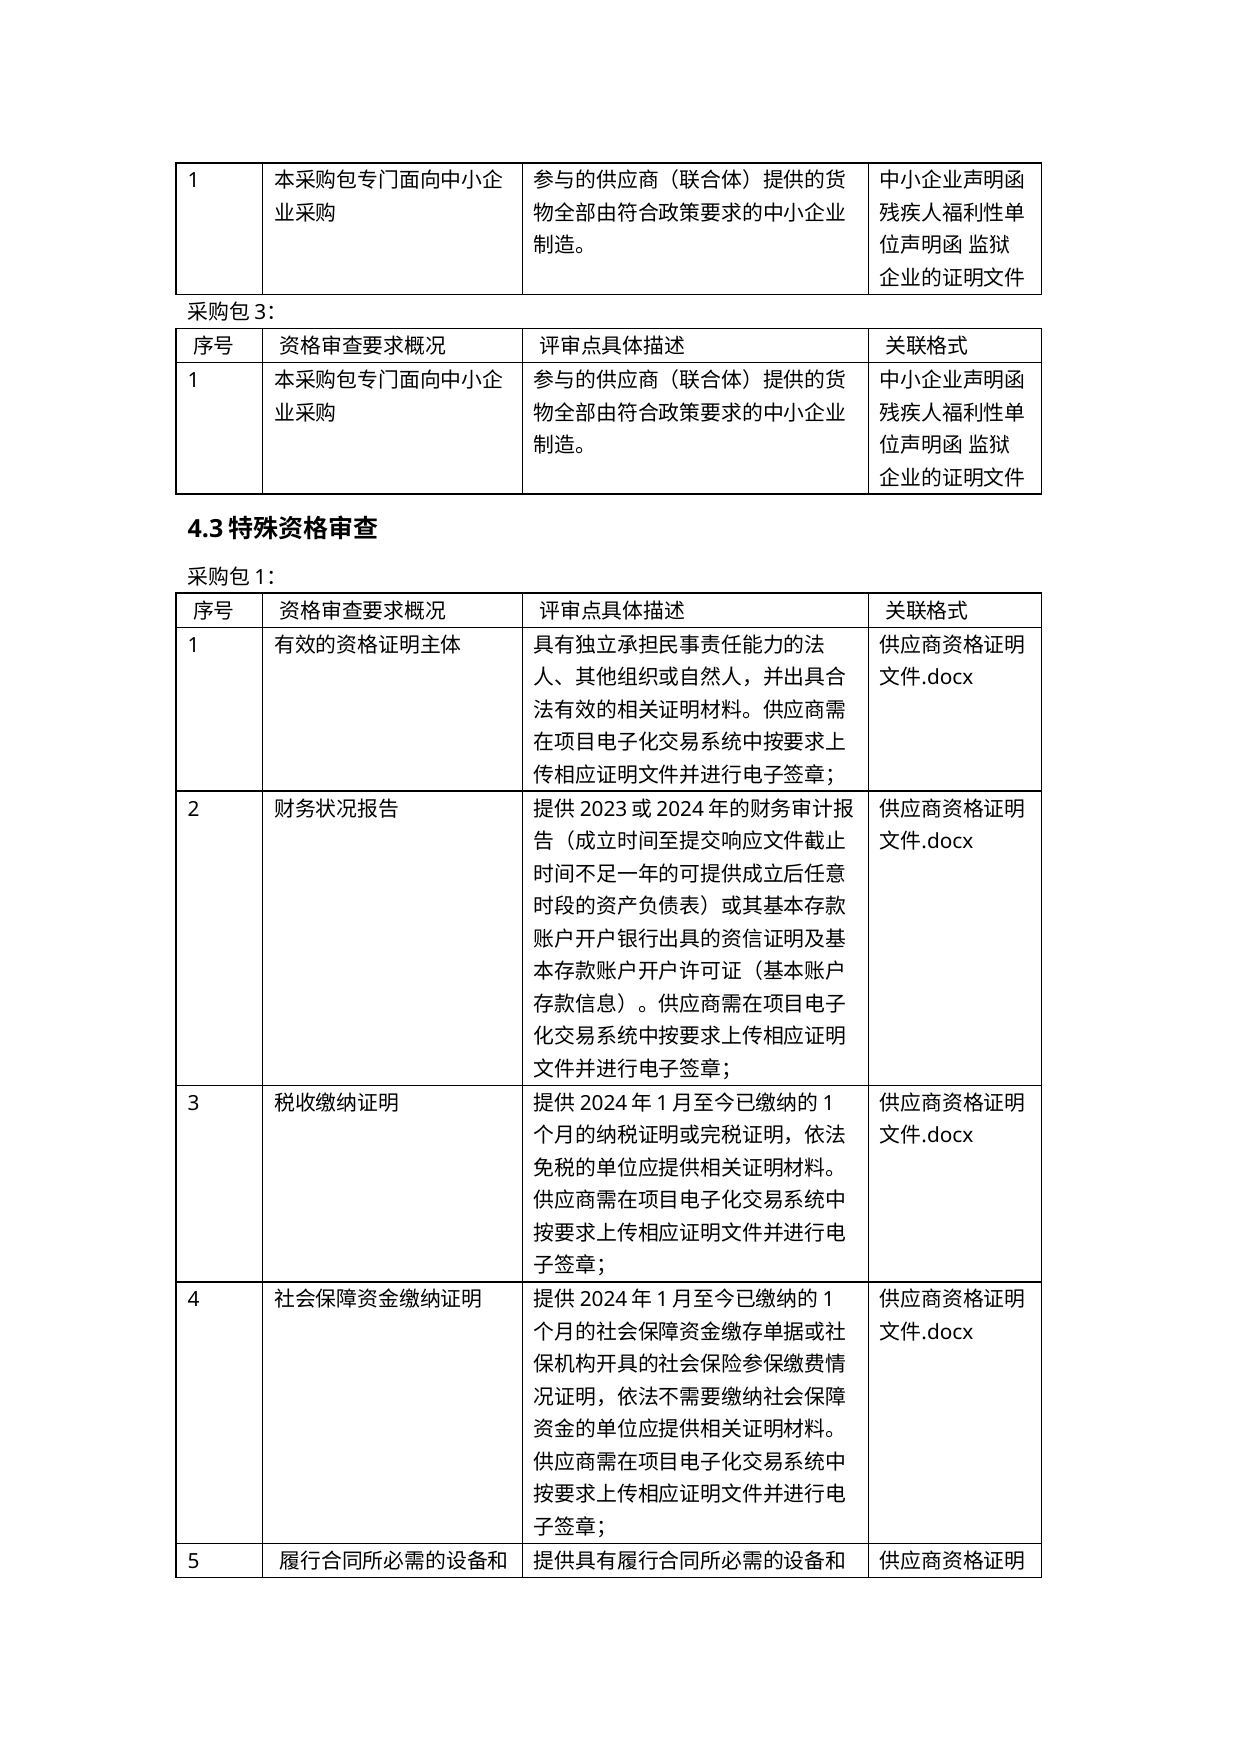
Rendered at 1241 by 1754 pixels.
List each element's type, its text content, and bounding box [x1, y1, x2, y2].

table_cell 税收缴纳证明 [263, 1086, 522, 1281]
table_cell 提供2024年1月至今已缴纳的1个月的社会保障资金缴存单据或社保机构开具的社会保险参保缴费情况证明，依法不需要缴纳社会保障资金的单位应提供相关证明材料。供应商需在项目电子化交易系统中按要求上传相应证明文件并进行电子签章； [523, 1283, 868, 1543]
table_cell 4 [177, 1283, 262, 1543]
table_header 评审点具体描述 [523, 594, 868, 626]
table_cell 供应商资格证明文件.docx [869, 1283, 1041, 1543]
table_cell 有效的资格证明主体 [263, 628, 522, 790]
table_cell 本采购包专门面向中小企业采购 [263, 164, 522, 293]
table_cell 中小企业声明函 残疾人福利性单位声明函 监狱企业的证明文件 [869, 164, 1041, 293]
table_cell 本采购包专门面向中小企业采购 [263, 363, 522, 493]
table_cell 供应商资格证明文件.docx [869, 628, 1041, 790]
table_cell 具有独立承担民事责任能力的法人、其他组织或自然人，并出具合法有效的相关证明材料。供应商需在项目电子化交易系统中按要求上传相应证明文件并进行电子签章； [523, 628, 868, 790]
table_cell 社会保障资金缴纳证明 [263, 1283, 522, 1543]
table_cell 提供2024年1月至今已缴纳的1个月的纳税证明或完税证明，依法免税的单位应提供相关证明材料。供应商需在项目电子化交易系统中按要求上传相应证明文件并进行电子签章； [523, 1086, 868, 1281]
table_header 序号 [177, 594, 262, 626]
table_cell 财务状况报告 [263, 792, 522, 1084]
table_cell 供应商资格证明文件.docx [869, 792, 1041, 1084]
text 4.3特殊资格审查 [187, 495, 1053, 560]
table_cell 1 [177, 363, 262, 493]
table_cell 参与的供应商（联合体）提供的货物全部由符合政策要求的中小企业制造。 [523, 164, 868, 293]
table_cell 5 [177, 1544, 262, 1577]
table_header 评审点具体描述 [523, 329, 868, 362]
table_header 关联格式 [869, 329, 1041, 362]
table_cell 2 [177, 792, 262, 1084]
table_header 关联格式 [869, 594, 1041, 626]
table_cell 提供2023或2024年的财务审计报告（成立时间至提交响应文件截止时间不足一年的可提供成立后任意时段的资产负债表）或其基本存款账户开户银行出具的资信证明及基本存款账户开户许可证（基本账户存款信息）。供应商需在项目电子化交易系统中按要求上传相应证明文件并进行电子签章； [523, 792, 868, 1084]
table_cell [523, 1544, 868, 1577]
table_cell 参与的供应商（联合体）提供的货物全部由符合政策要求的中小企业制造。 [523, 363, 868, 493]
table_cell 3 [177, 1086, 262, 1281]
text 采购包3： [187, 295, 1053, 328]
table_cell 1 [177, 628, 262, 790]
table_cell 履行合同所必需的设备和专业技术能力 [263, 1544, 522, 1577]
table_cell 供应商资格证明文件.docx [869, 1544, 1041, 1577]
table_cell 中小企业声明函 残疾人福利性单位声明函 监狱企业的证明文件 [869, 363, 1041, 493]
table_cell 1 [177, 164, 262, 293]
table_header 资格审查要求概况 [263, 594, 522, 626]
table_header 资格审查要求概况 [263, 329, 522, 362]
text 采购包1： [187, 560, 1053, 592]
table_cell 供应商资格证明文件.docx [869, 1086, 1041, 1281]
table_header 序号 [177, 329, 262, 362]
